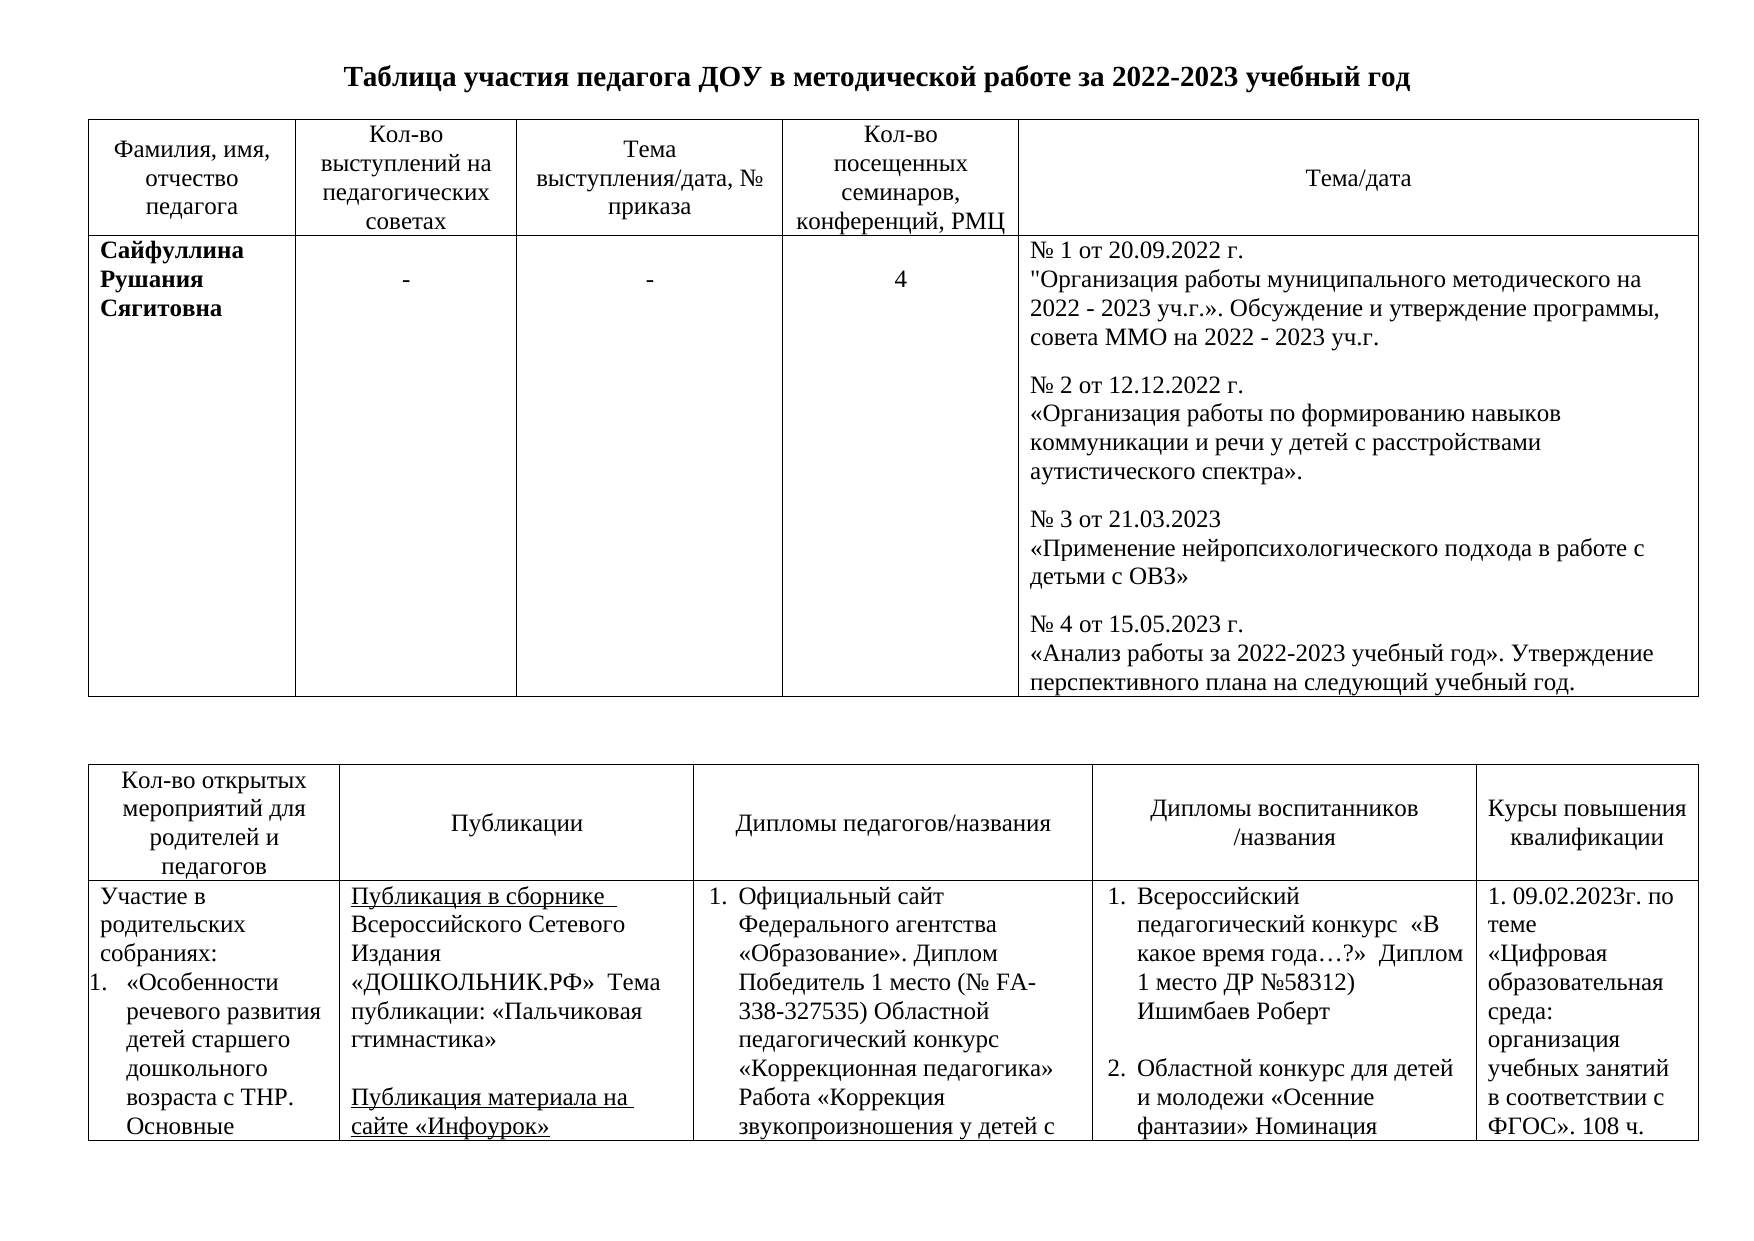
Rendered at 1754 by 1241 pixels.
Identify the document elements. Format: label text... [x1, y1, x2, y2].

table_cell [340, 881, 693, 1139]
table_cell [1093, 881, 1476, 1139]
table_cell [694, 881, 1092, 1139]
table_cell Сайфуллина Рушания Сягитовна [89, 236, 295, 696]
text Таблица участия педагога ДОУ в методической работе за 2022-2023 учебный год [59, 59, 1695, 93]
table_header Дипломы педагогов/названия [694, 765, 1092, 880]
table_header Публикации [340, 765, 693, 880]
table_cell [89, 881, 339, 1139]
table_header Кол-во посещенных семинаров, конференций, РМЦ [783, 120, 1018, 234]
table_header Кол-во открытых мероприятий для родителей и педагогов [89, 765, 339, 880]
table_cell - [296, 236, 516, 696]
table_cell 4 [783, 236, 1018, 696]
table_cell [1477, 881, 1698, 1139]
table_cell - [517, 236, 782, 696]
table_header Тема выступления/дата, № приказа [517, 120, 782, 234]
table_cell № 1 от 20.09.2022 г. "Организация работы муниципального методического на 2022 - 2023 уч.г.». Обсуждение и утверждение программы, совета ММО на 2022 - 2023 уч.г. № 2 от 12.12.2022 г. «Организация работы по формированию навыков коммуникации и речи у детей с расстройствами аутистического спектра». № 3 от 21.03.2023 «Применение нейропсихологического подхода в работе с детьми с ОВЗ» № 4 от 15.05.2023 г. «Анализ работы за 2022-2023 учебный год». Утверждение перспективного плана на следующий учебный год. [1019, 236, 1698, 696]
table_header Курсы повышения квалификации [1477, 765, 1698, 880]
table_header Фамилия, имя, отчество педагога [89, 120, 295, 234]
table_header Тема/дата [1019, 120, 1698, 234]
table_header Кол-во выступлений на педагогических советах [296, 120, 516, 234]
table_header Дипломы воспитанников /названия [1093, 765, 1476, 880]
